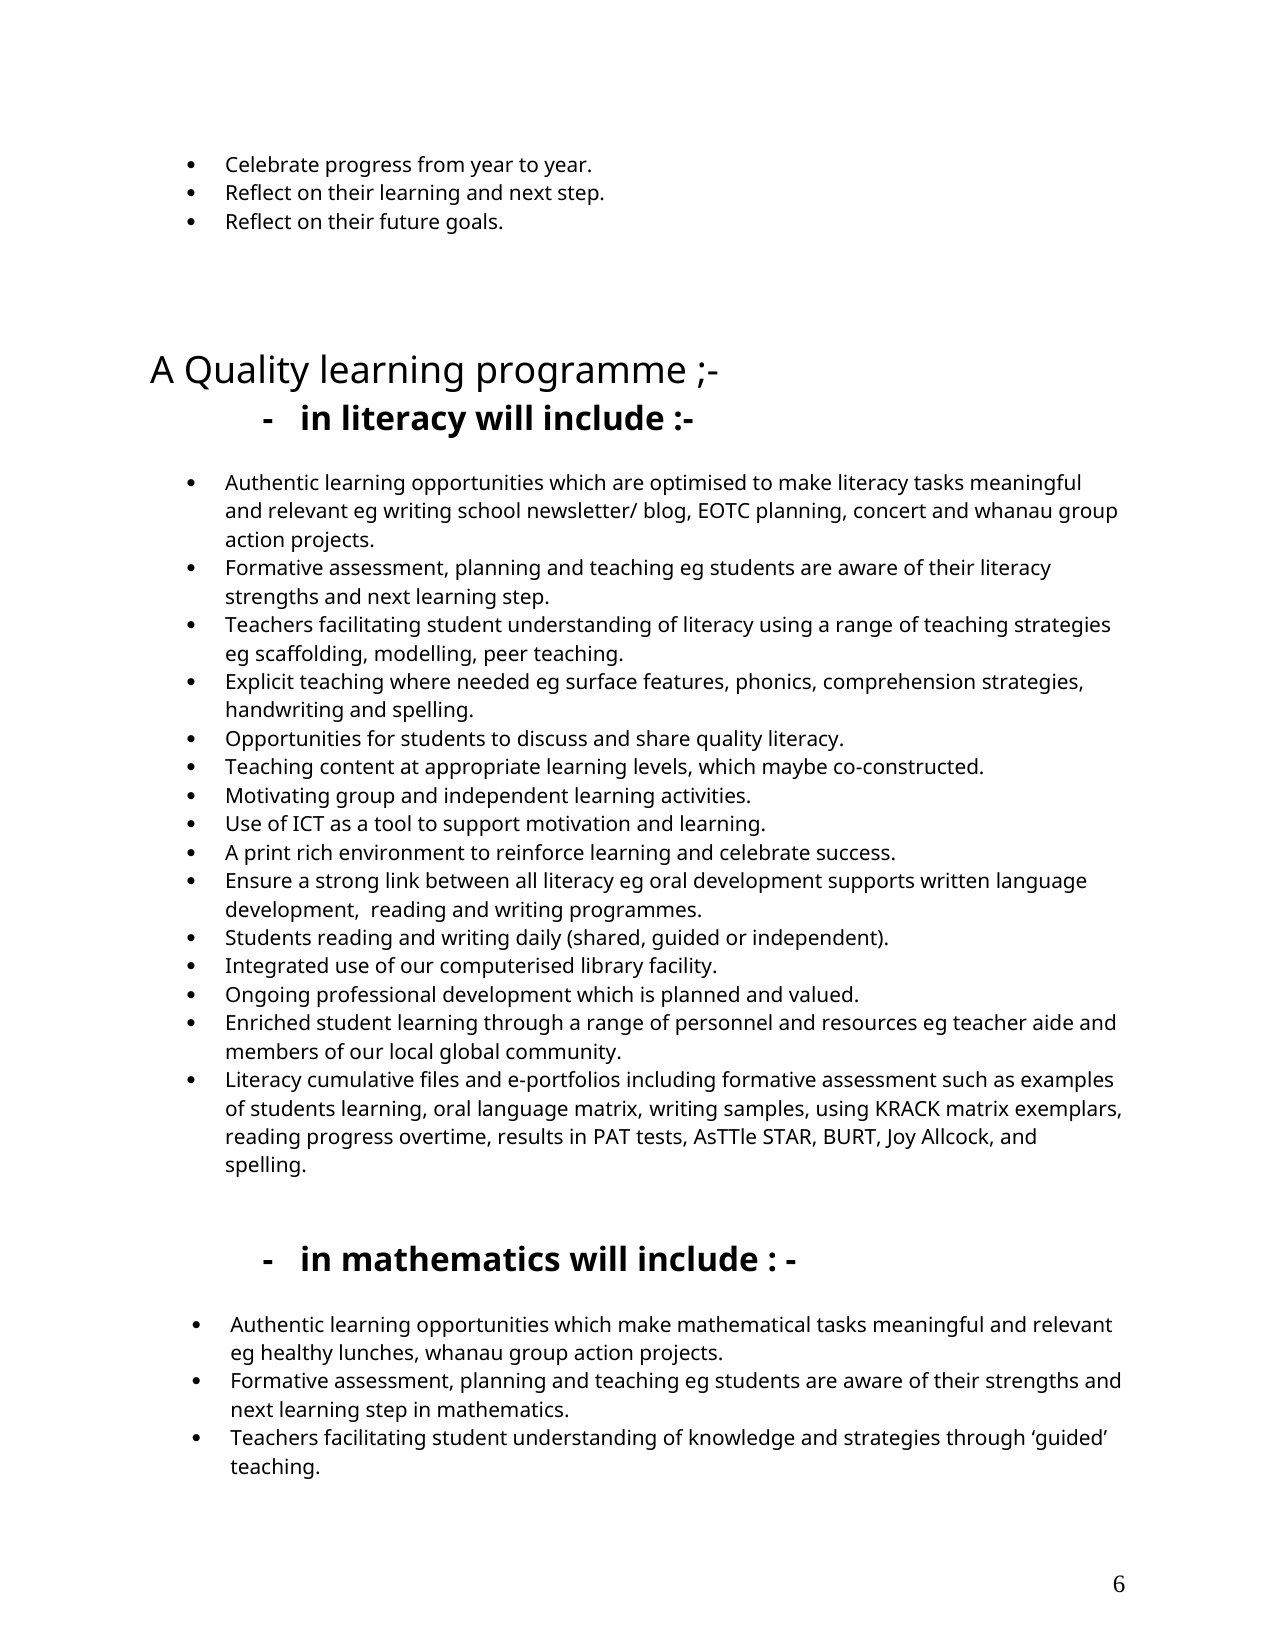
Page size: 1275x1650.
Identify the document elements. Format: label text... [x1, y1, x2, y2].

list Teachers facilitating student understanding of literacy using a range of teaching strategies eg scaffolding, modelling, peer teaching. [187, 610, 1125, 667]
list Students reading and writing daily (shared, guided or independent). [187, 923, 1125, 952]
list Ensure a strong link between all literacy eg oral development supports written language development, reading and writing programmes. [187, 866, 1125, 923]
list Formative assessment, planning and teaching eg students are aware of their literacy strengths and next learning step. [187, 553, 1125, 610]
list Use of ICT as a tool to support motivation and learning. [187, 809, 1125, 838]
list Authentic learning opportunities which make mathematical tasks meaningful and relevant eg healthy lunches, whanau group action projects. [193, 1310, 1125, 1367]
list Opportunities for students to discuss and share quality literacy. [187, 724, 1125, 752]
list teaching. [230, 1452, 1125, 1480]
list A print rich environment to reinforce learning and celebrate success. [187, 838, 1125, 866]
list Teaching content at appropriate learning levels, which maybe co-constructed. [187, 752, 1125, 781]
list in literacy will include :- [262, 394, 1125, 440]
list Explicit teaching where needed eg surface features, phonics, comprehension strategies, handwriting and spelling. [187, 667, 1125, 724]
list Celebrate progress from year to year. [187, 150, 1125, 178]
text reading progress overtime, results in PAT tests, AsTTle STAR, BURT, Joy Allcock, and spelling. [225, 1122, 1125, 1179]
list Motivating group and independent learning activities. [187, 781, 1125, 809]
list Reflect on their future goals. [187, 207, 1125, 235]
list Literacy cumulative files and e-portfolios including formative assessment such as examples of students learning, oral language matrix, writing samples, using KRACK matrix exemplars, [187, 1065, 1125, 1122]
list Ongoing professional development which is planned and valued. [187, 980, 1125, 1008]
list Integrated use of our computerised library facility. [187, 952, 1125, 980]
list Teachers facilitating student understanding of knowledge and strategies through ‘guided’ [193, 1423, 1125, 1452]
list Enriched student learning through a range of personnel and resources eg teacher aide and members of our local global community. [187, 1008, 1125, 1065]
list Reflect on their learning and next step. [187, 178, 1125, 207]
list Authentic learning opportunities which are optimised to make literacy tasks meaningful and relevant eg writing school newsletter/ blog, EOTC planning, concert and whanau group action projects. [187, 468, 1125, 553]
list Formative assessment, planning and teaching eg students are aware of their strengths and next learning step in mathematics. [193, 1367, 1125, 1423]
text A Quality learning programme ;- [150, 343, 1125, 394]
list in mathematics will include : - [262, 1236, 1125, 1281]
